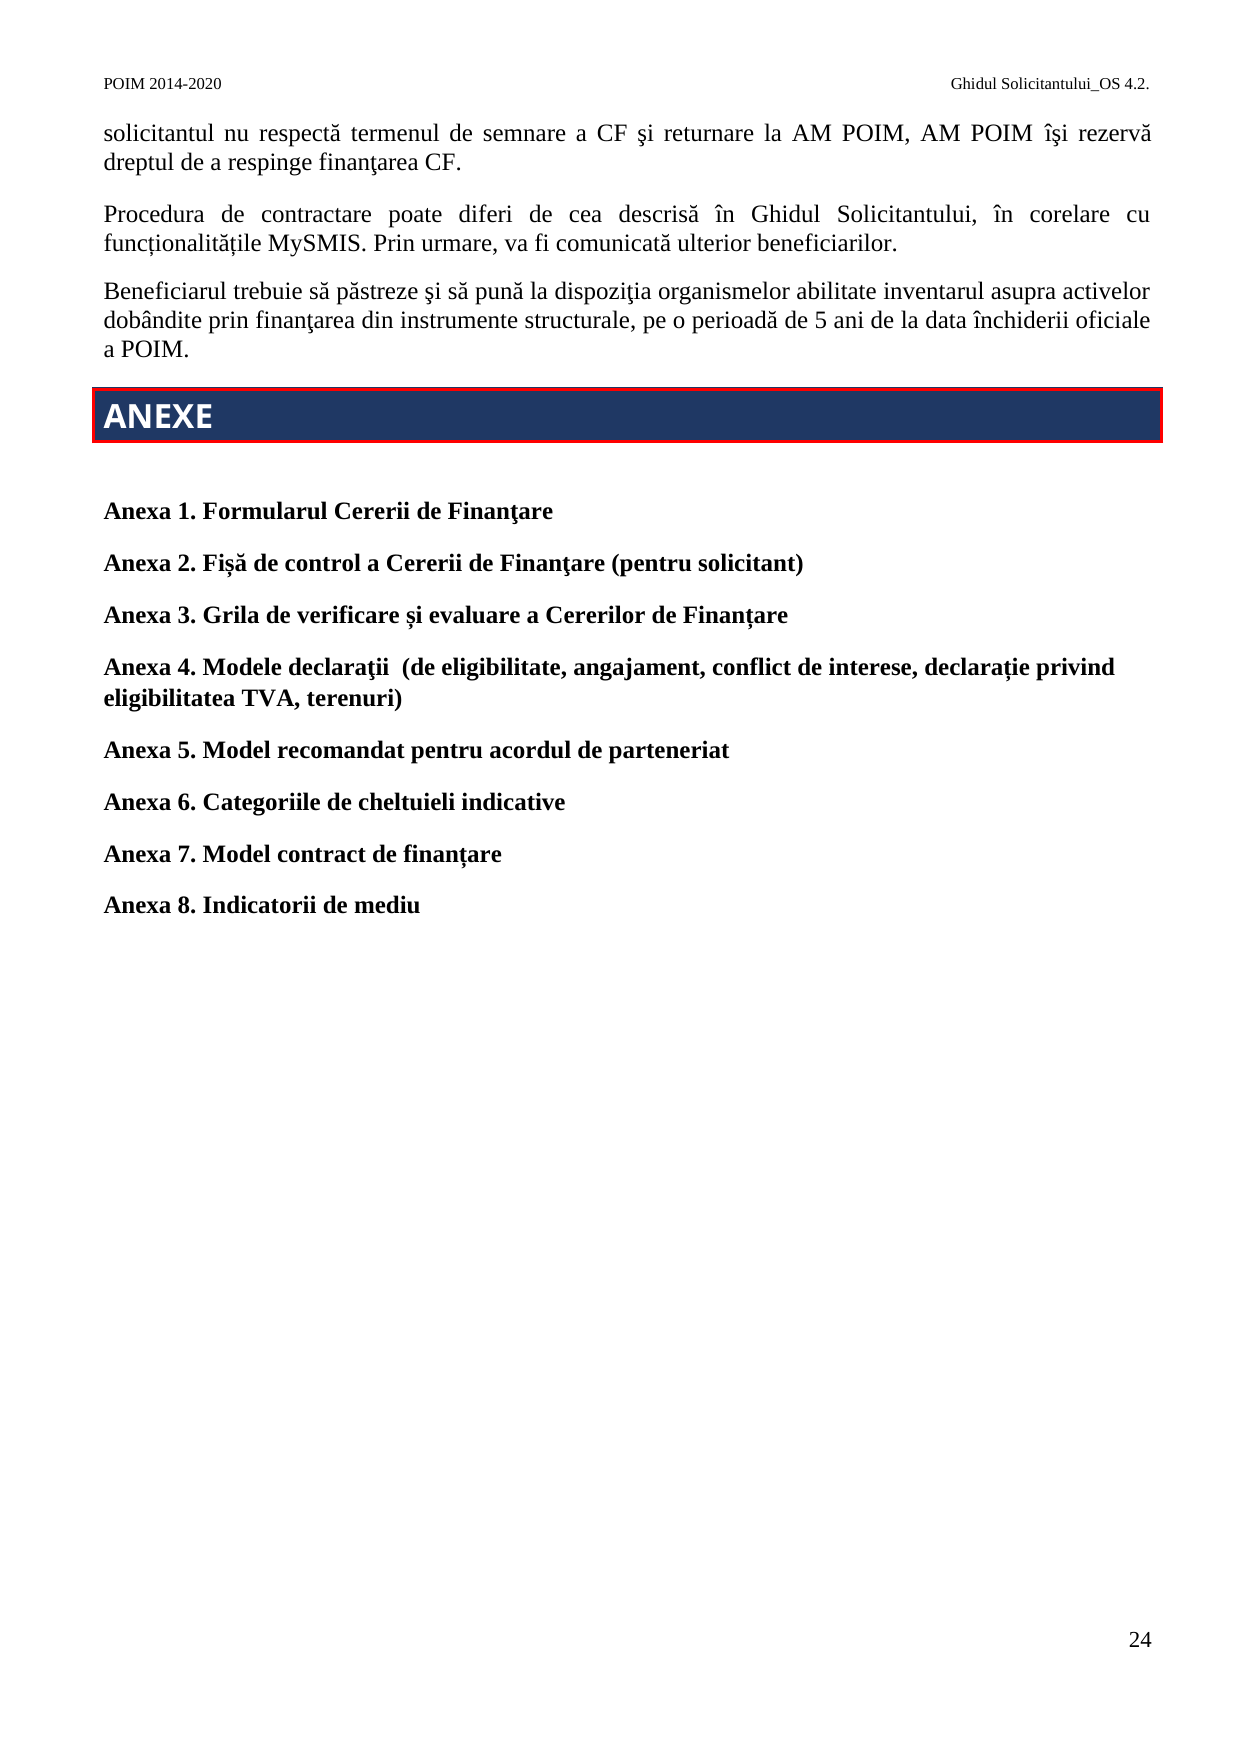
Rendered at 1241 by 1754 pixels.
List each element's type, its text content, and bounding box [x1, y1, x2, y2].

subtitle Anexa 8. Indicatorii de mediu [103, 891, 1152, 919]
subtitle Anexa 6. Categoriile de cheltuieli indicative [103, 787, 1152, 816]
subtitle Anexa 7. Model contract de finanțare [103, 839, 1152, 867]
subtitle Anexa 5. Model recomandat pentru acordul de parteneriat [103, 735, 1152, 764]
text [103, 118, 1152, 176]
subtitle Anexa 3. Grila de verificare și evaluare a Cererilor de Finanțare [103, 600, 1152, 629]
subtitle Anexa 1. Formularul Cererii de Finanţare [103, 496, 1152, 525]
subtitle Anexa 4. Modele declaraţii (de eligibilitate, angajament, conflict de interese, declarație privind eligibilitatea TVA, terenuri) [103, 652, 1152, 712]
text Beneficiarul trebuie să păstreze şi să pună la dispoziţia organismelor abilitate inventarul asupra activelor dobândite prin finanţarea din instrumente structurale, pe o perioadă de 5 ani de la data închiderii oficiale a POIM. [103, 276, 1152, 362]
subtitle ANEXE [95, 391, 1160, 440]
text Procedura de contractare poate diferi de cea descrisă în Ghidul Solicitantului, în corelare cu funcționalitățile MySMIS. Prin urmare, va fi comunicată ulterior beneficiarilor. [103, 199, 1152, 257]
subtitle Anexa 2. Fișă de control a Cererii de Finanţare (pentru solicitant) [103, 548, 1152, 577]
